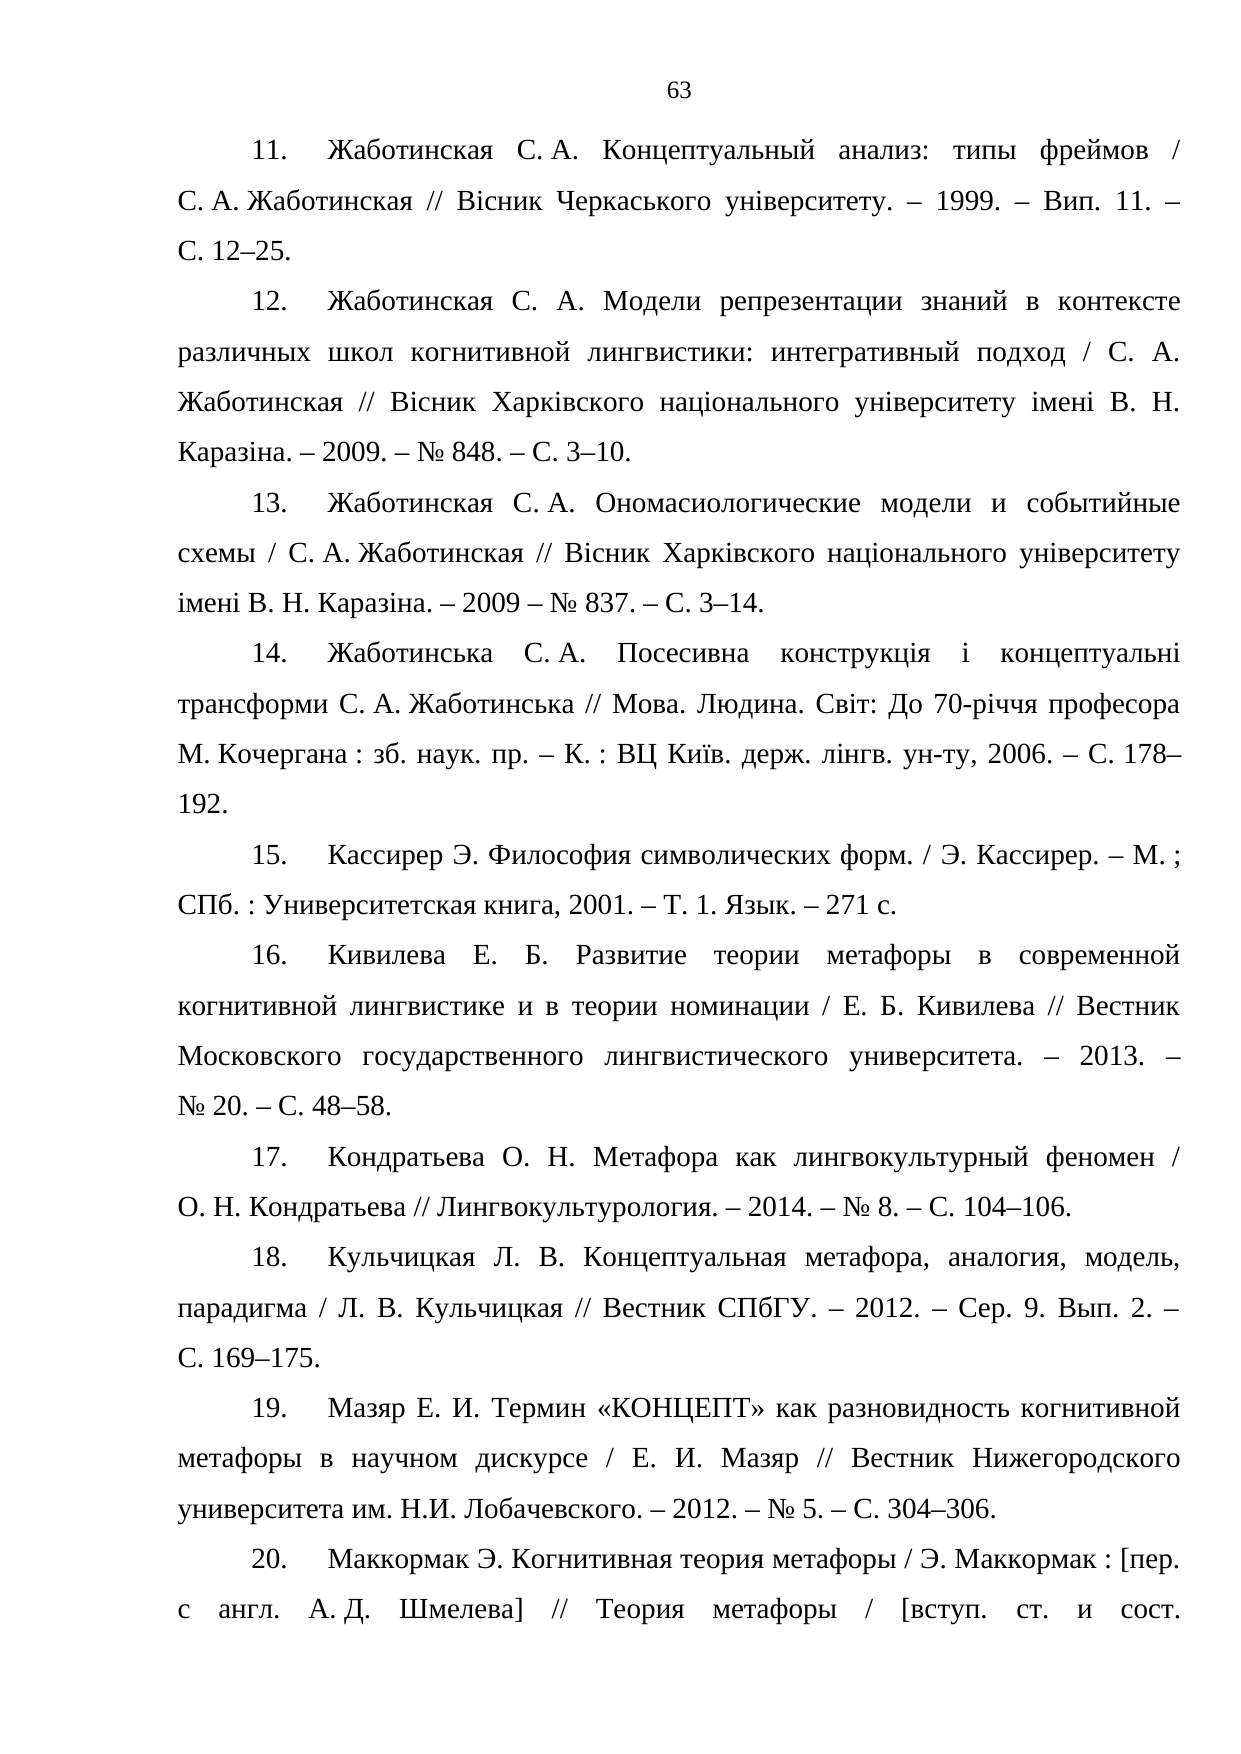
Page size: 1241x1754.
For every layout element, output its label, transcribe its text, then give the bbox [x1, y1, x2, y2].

list Жаботинська С. А. Посесивна конструкція і концептуальні трансформи С. А. Жаботинська // Мова. Людина. Світ: До 70-річчя професора М. Кочергана : зб. наук. пр. – К. : ВЦ Київ. держ. лінгв. ун-ту, 2006. – С. 178–192. [177, 636, 1181, 820]
list Жаботинская С. А. Концептуальный анализ: типы фреймов / С. А. Жаботинская // Вісник Черкаського університету. – 1999. – Вип. 11. – С. 12–25. [177, 132, 1181, 267]
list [177, 1541, 1181, 1625]
list Кивилева Е. Б. Развитие теории метафоры в современной когнитивной лингвистике и в теории номинации / Е. Б. Кивилева // Вестник Московского государственного лингвистического университета. – 2013. – № 20. – С. 48–58. [177, 937, 1181, 1122]
list Кассирер Э. Философия символических форм. / Э. Кассирер. – М. ; СПб. : Университетская книга, 2001. – Т. 1. Язык. – 271 с. [177, 837, 1181, 921]
list Жаботинская С. А. Модели репрезентации знаний в контексте различных школ когнитивной лингвистики: интегративный подход / С. А. Жаботинская // Вісник Харківского національного університету імені В. Н. Каразіна. – 2009. – № 848. – С. 3–10. [177, 283, 1181, 468]
list Мазяр Е. И. Термин «КОНЦЕПТ» как разновидность когнитивной метафоры в научном дискурсе / Е. И. Мазяр // Вестник Нижегородского университета им. Н.И. Лобачевского. – 2012. – № 5. – С. 304–306. [177, 1390, 1181, 1524]
list Жаботинская С. А. Ономасиологические модели и событийные схемы / С. А. Жаботинская // Вісник Харківского національного університету імені В. Н. Каразіна. – 2009 – № 837. – С. 3–14. [177, 485, 1181, 619]
list Кульчицкая Л. В. Концептуальная метафора, аналогия, модель, парадигма / Л. В. Кульчицкая // Вестник СПбГУ. – 2012. – Сер. 9. Вып. 2. – С. 169–175. [177, 1239, 1181, 1373]
list Кондратьева О. Н. Метафора как лингвокультурный феномен / О. Н. Кондратьева // Лингвокультурология. – 2014. – № 8. – С. 104–106. [177, 1139, 1181, 1223]
